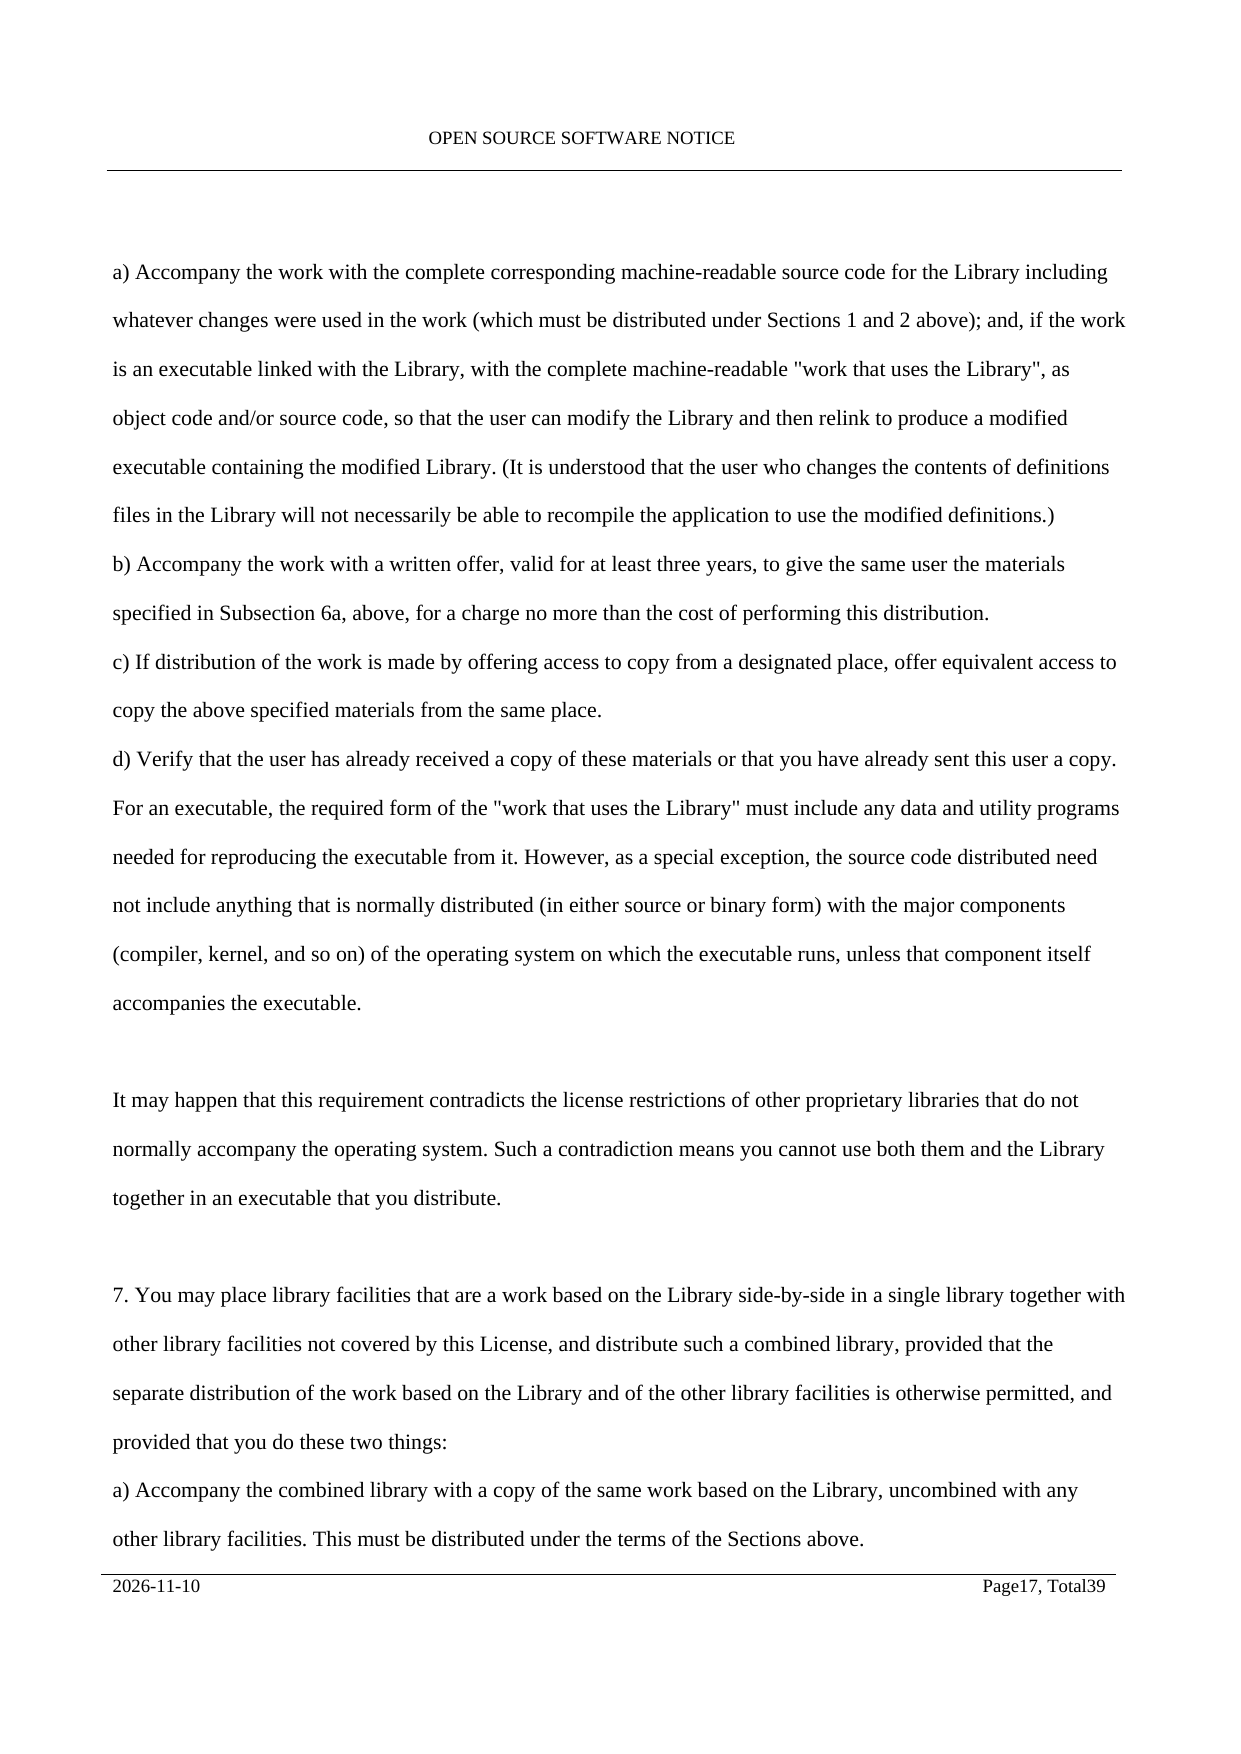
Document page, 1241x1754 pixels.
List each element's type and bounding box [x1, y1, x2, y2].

text [112, 206, 1128, 1555]
